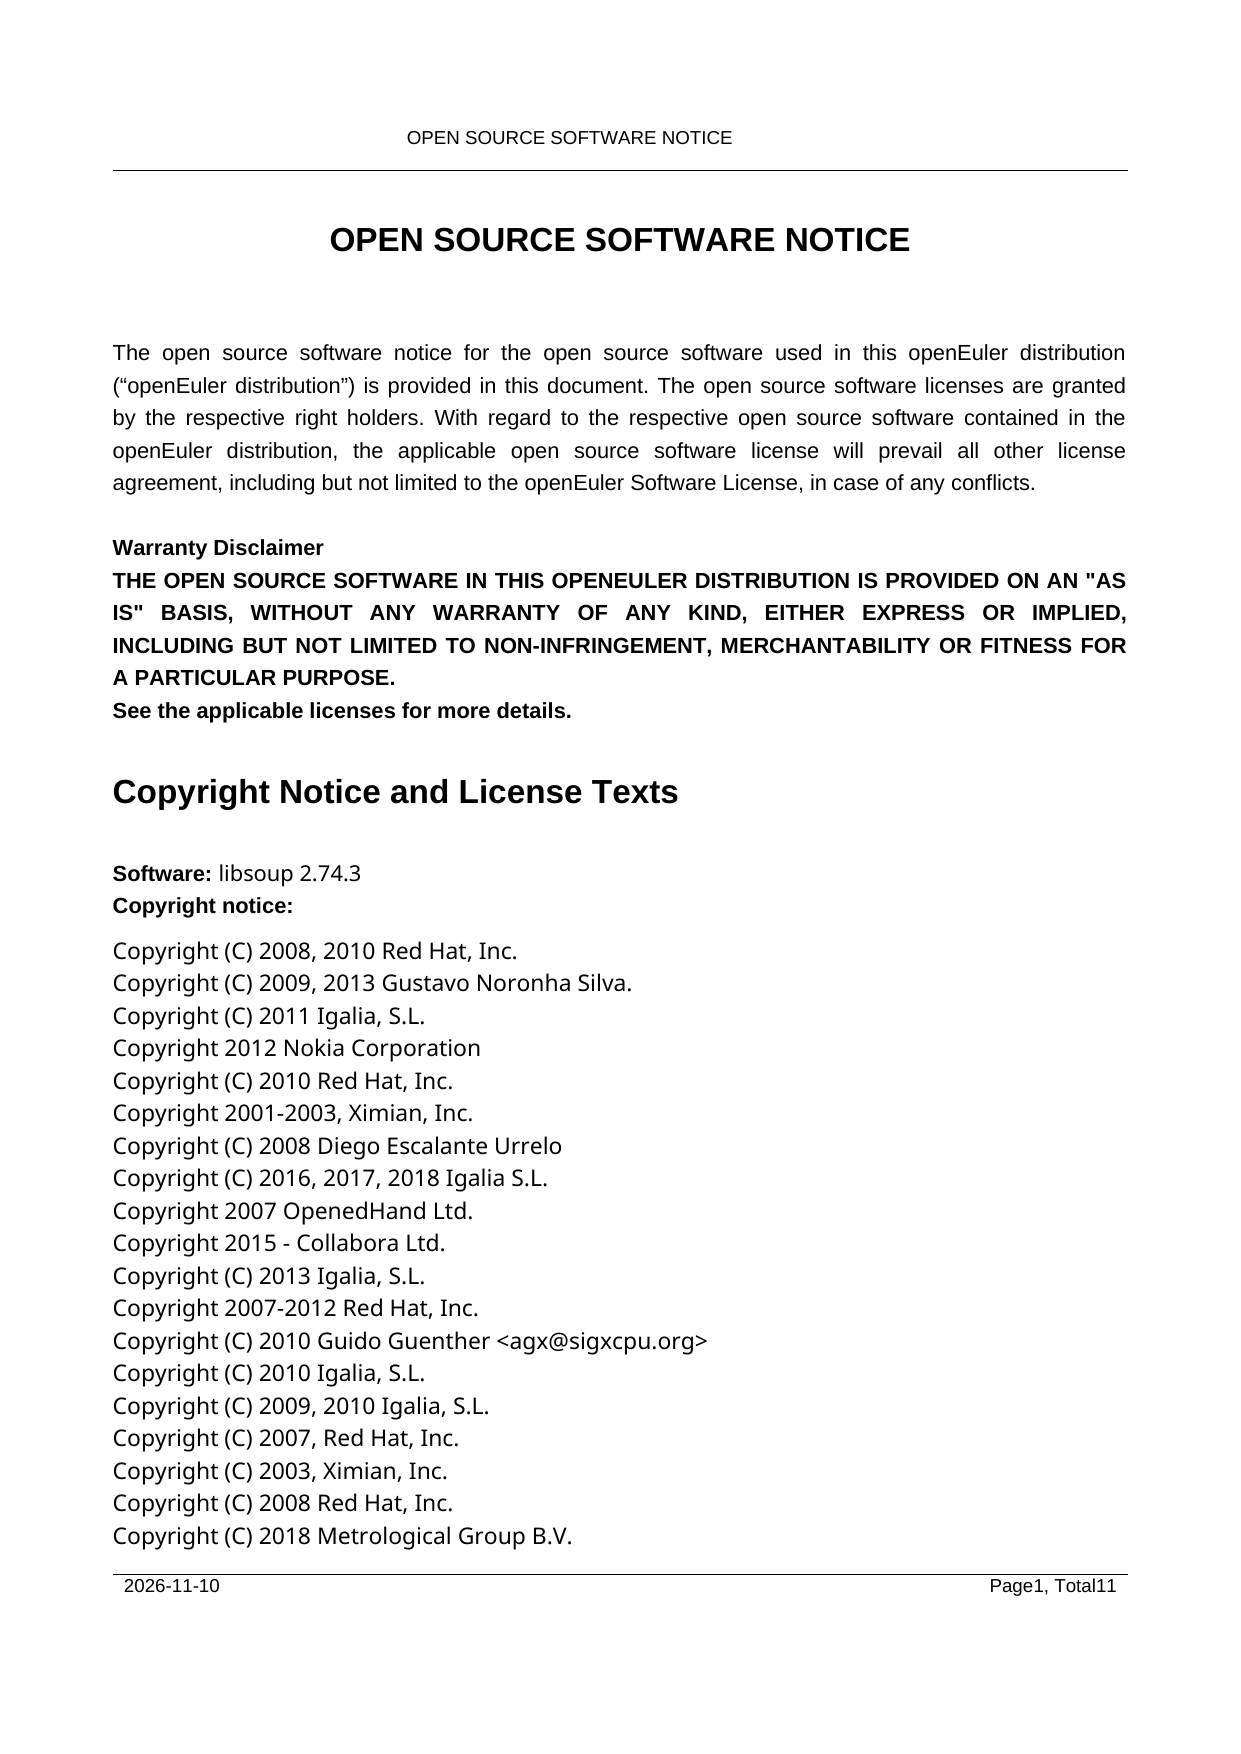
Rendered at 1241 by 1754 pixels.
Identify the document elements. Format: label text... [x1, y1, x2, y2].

text OPEN SOURCE SOFTWARE NOTICE [112, 206, 1128, 271]
text The open source software notice for the open source software used in this openEuler distribution (“openEuler distribution”) is provided in this document. The open source software licenses are granted by the respective right holders. With regard to the respective open source software contained in the openEuler distribution, the applicable open source software license will prevail all other license agreement, including but not limited to the openEuler Software License, in case of any conflicts. [112, 336, 1128, 499]
text THE OPEN SOURCE SOFTWARE IN THIS OPENEULER DISTRIBUTION IS PROVIDED ON AN "AS IS" BASIS, WITHOUT ANY WARRANTY OF ANY KIND, EITHER EXPRESS OR IMPLIED, INCLUDING BUT NOT LIMITED TO NON-INFRINGEMENT, MERCHANTABILITY OR FITNESS FOR A PARTICULAR PURPOSE. See the applicable licenses for more details. [112, 564, 1128, 726]
text Copyright notice: [112, 889, 1128, 921]
text Warranty Disclaimer [112, 531, 1128, 564]
title Software: libsoup 2.74.3 [112, 856, 1128, 889]
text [112, 934, 1128, 1551]
text Copyright Notice and License Texts [112, 759, 1128, 824]
